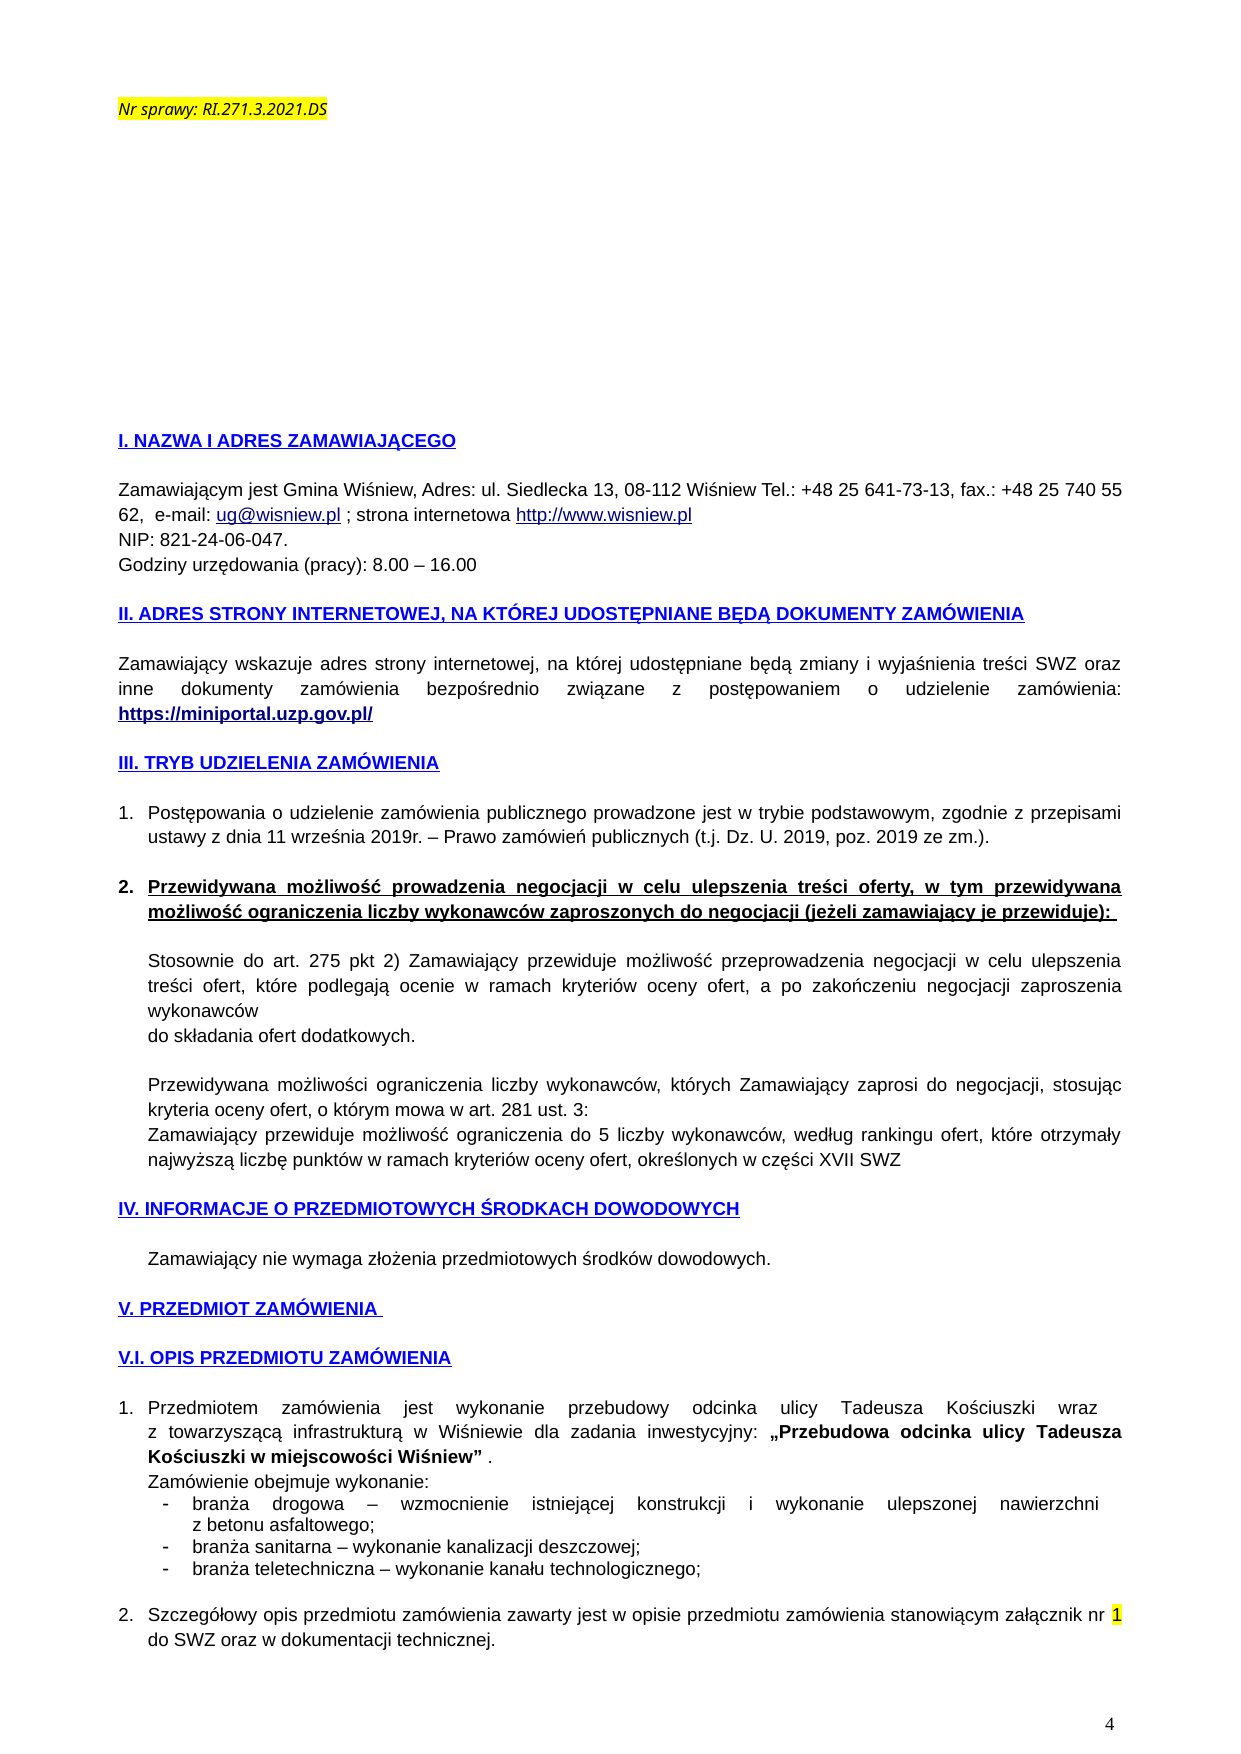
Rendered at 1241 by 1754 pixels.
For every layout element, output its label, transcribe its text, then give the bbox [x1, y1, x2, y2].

list branża sanitarna – wykonanie kanalizacji deszczowej; [162, 1536, 1122, 1557]
list Przewidywana możliwość prowadzenia negocjacji w celu ulepszenia treści oferty, w tym przewidywana możliwość ograniczenia liczby wykonawców zaproszonych do negocjacji (jeżeli zamawiający je przewiduje): [118, 876, 1122, 922]
text Stosownie do art. 275 pkt 2) Zamawiający przewiduje możliwość przeprowadzenia negocjacji w celu ulepszenia treści ofert, które podlegają ocenie w ramach kryteriów oceny ofert, a po zakończeniu negocjacji zaproszenia wykonawców do składania ofert dodatkowych. [148, 950, 1122, 1046]
text II. ADRES STRONY INTERNETOWEJ, NA KTÓREJ UDOSTĘPNIANE BĘDĄ DOKUMENTY ZAMÓWIENIA [118, 603, 1122, 625]
list branża teletechniczna – wykonanie kanału technologicznego; [162, 1557, 1122, 1579]
list Szczegółowy opis przedmiotu zamówienia zawarty jest w opisie przedmiotu zamówienia stanowiącym załącznik nr 1 do SWZ oraz w dokumentacji technicznej. [118, 1604, 1122, 1650]
text I. NAZWA I ADRES ZAMAWIAJĄCEGO [118, 429, 1122, 451]
text III. TRYB UDZIELENIA ZAMÓWIENIA [118, 752, 1122, 773]
text Zamawiającym jest Gmina Wiśniew, Adres: ul. Siedlecka 13, 08-112 Wiśniew Tel.: +48 25 641-73-13, fax.: +48 25 740 55 62, e-mail: ug@wisniew.pl ; strona internetowa http://www.wisniew.pl [118, 479, 1122, 526]
text V. PRZEDMIOT ZAMÓWIENIA [118, 1297, 1122, 1319]
text IV. INFORMACJE O PRZEDMIOTOWYCH ŚRODKACH DOWODOWYCH [118, 1198, 1122, 1220]
text Zamawiający wskazuje adres strony internetowej, na której udostępniane będą zmiany i wyjaśnienia treści SWZ oraz inne dokumenty zamówienia bezpośrednio związane z postępowaniem o udzielenie zamówienia: https://miniportal.uzp.gov.pl/ [118, 653, 1122, 724]
text V.I. OPIS PRZEDMIOTU ZAMÓWIENIA [118, 1347, 1122, 1368]
list Postępowania o udzielenie zamówienia publicznego prowadzone jest w trybie podstawowym, zgodnie z przepisami ustawy z dnia 11 września 2019r. – Prawo zamówień publicznych (t.j. Dz. U. 2019, poz. 2019 ze zm.). [118, 801, 1122, 848]
text Przewidywana możliwości ograniczenia liczby wykonawców, których Zamawiający zaprosi do negocjacji, stosując kryteria oceny ofert, o którym mowa w art. 281 ust. 3: [148, 1074, 1122, 1121]
list branża drogowa – wzmocnienie istniejącej konstrukcji i wykonanie ulepszonej nawierzchni z betonu asfaltowego; [162, 1492, 1122, 1536]
text Zamówienie obejmuje wykonanie: [148, 1471, 1122, 1492]
text Godziny urzędowania (pracy): 8.00 – 16.00 [118, 553, 1122, 575]
text Zamawiający nie wymaga złożenia przedmiotowych środków dowodowych. [148, 1248, 1122, 1269]
list Przedmiotem zamówienia jest wykonanie przebudowy odcinka ulicy Tadeusza Kościuszki wraz z towarzyszącą infrastrukturą w Wiśniewie dla zadania inwestycyjny: „Przebudowa odcinka ulicy Tadeusza Kościuszki w miejscowości Wiśniew” . [118, 1396, 1122, 1468]
text Zamawiający przewiduje możliwość ograniczenia do 5 liczby wykonawców, według rankingu ofert, które otrzymały najwyższą liczbę punktów w ramach kryteriów oceny ofert, określonych w części XVII SWZ [148, 1124, 1122, 1170]
text NIP: 821-24-06-047. [118, 529, 1122, 550]
